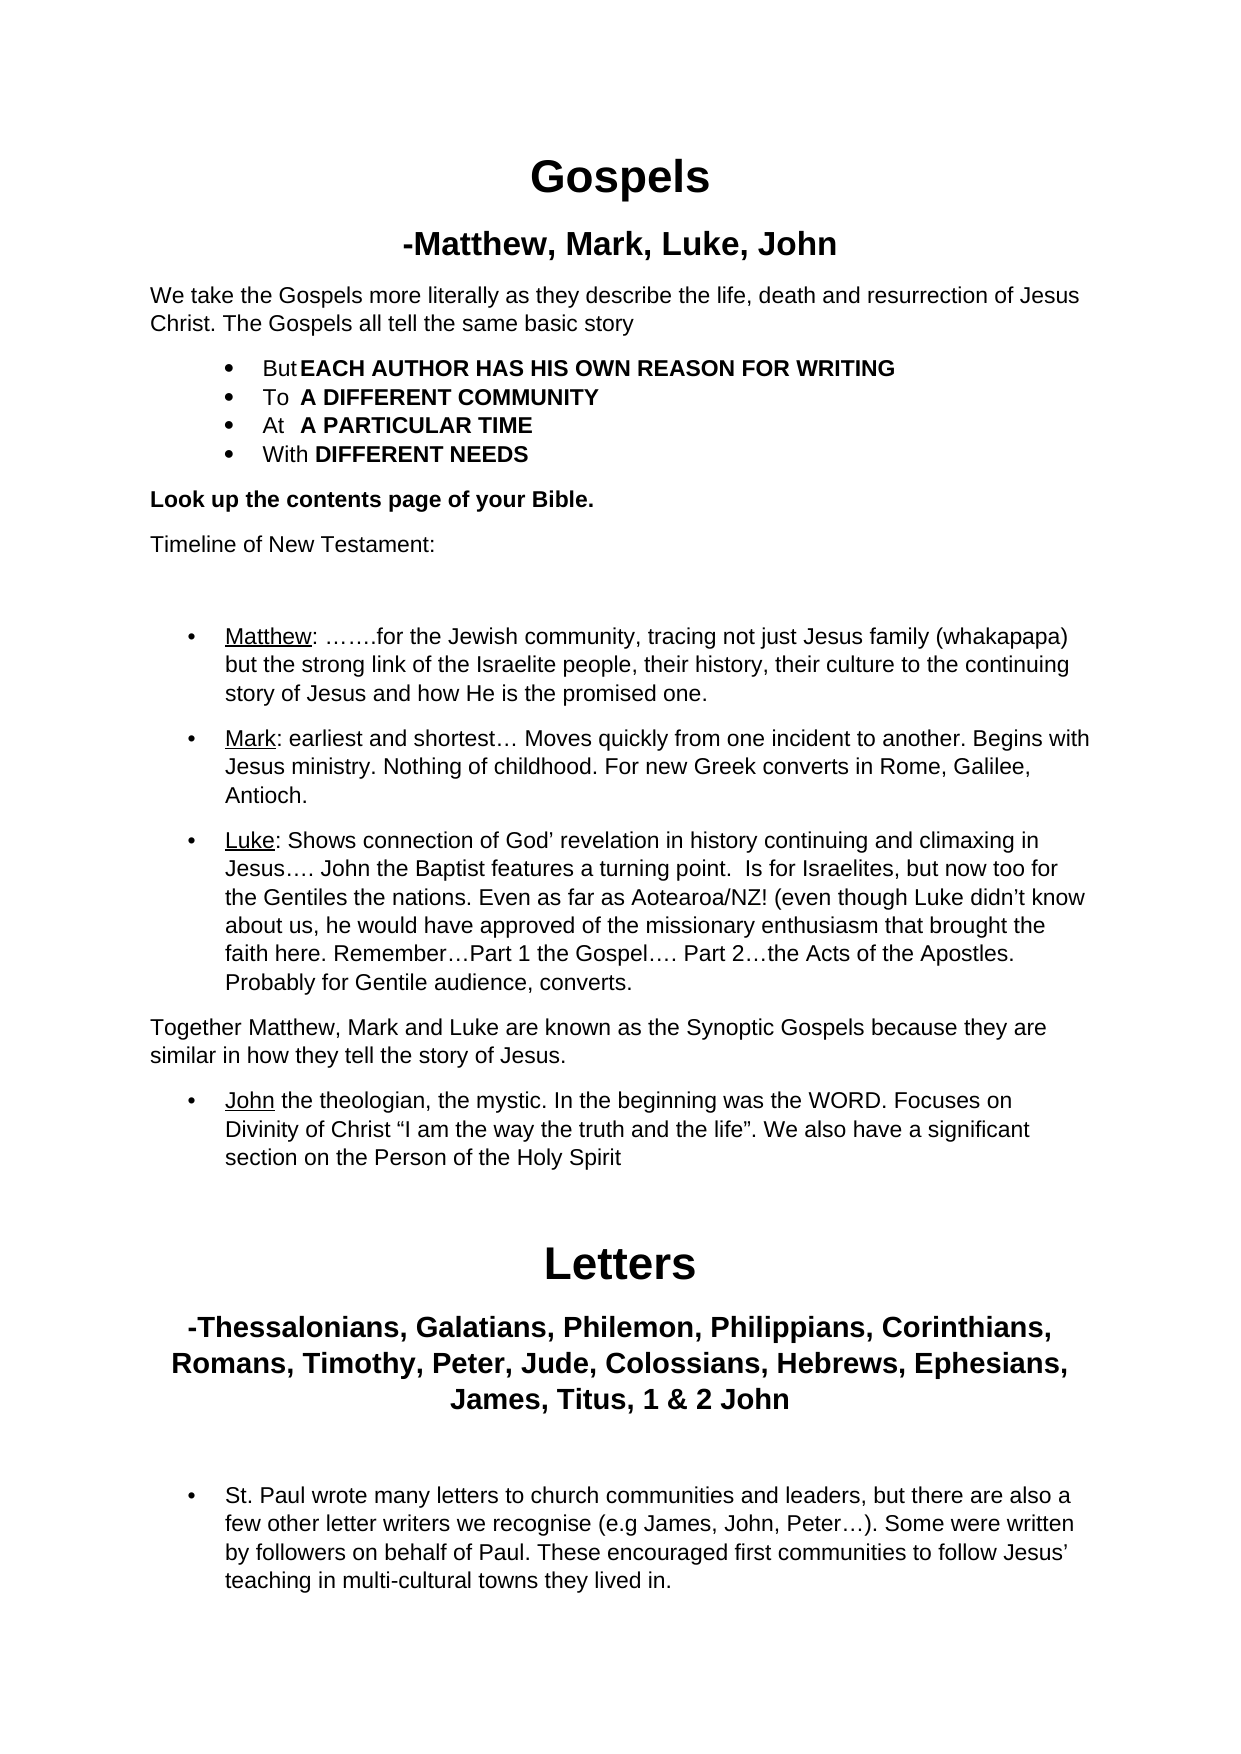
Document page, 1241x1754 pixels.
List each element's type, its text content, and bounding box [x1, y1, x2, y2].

list Luke: Shows connection of God’ revelation in history continuing and climaxing in Jesus…. John the Baptist features a turning point. Is for Israelites, but now too for the Gentiles the nations. Even as far as Aotearoa/NZ! (even though Luke didn’t know about us, he would have approved of the missionary enthusiasm that brought the faith here. Remember…Part 1 the Gospel…. Part 2…the Acts of the Apostles. Probably for Gentile audience, converts. [187, 827, 1090, 995]
list With DIFFERENT NEEDS [225, 441, 1090, 467]
text Look up the contents page of your Bible. [150, 486, 1090, 512]
text Gospels [150, 150, 1090, 203]
list Mark: earliest and shortest… Moves quickly from one incident to another. Begins with Jesus ministry. Nothing of childhood. For new Greek converts in Rome, Galilee, Antioch. [187, 725, 1090, 808]
list At A PARTICULAR TIME [225, 412, 1090, 438]
text -Thessalonians, Galatians, Philemon, Philippians, Corinthians, Romans, Timothy, Peter, Jude, Colossians, Hebrews, Ephesians, James, Titus, 1 & 2 John [150, 1310, 1090, 1416]
text We take the Gospels more literally as they describe the life, death and resurrection of Jesus Christ. The Gospels all tell the same basic story [150, 282, 1090, 336]
list St. Paul wrote many letters to church communities and leaders, but there are also a few other letter writers we recognise (e.g James, John, Peter…). Some were written by followers on behalf of Paul. These encouraged first communities to follow Jesus’ teaching in multi-cultural towns they lived in. [187, 1482, 1090, 1593]
text -Matthew, Mark, Luke, John [150, 223, 1090, 262]
text Letters [150, 1236, 1090, 1289]
list To A DIFFERENT COMMUNITY [225, 384, 1090, 410]
text Timeline of New Testament: [150, 531, 1090, 557]
text Together Matthew, Mark and Luke are known as the Synoptic Gospels because they are similar in how they tell the story of Jesus. [150, 1014, 1090, 1069]
list John the theologian, the mystic. In the beginning was the WORD. Focuses on Divinity of Christ “I am the way the truth and the life”. We also have a significant section on the Person of the Holy Spirit [187, 1087, 1090, 1171]
list Matthew: …….for the Jewish community, tracing not just Jesus family (whakapapa) but the strong link of the Israelite people, their history, their culture to the continuing story of Jesus and how He is the promised one. [187, 623, 1090, 706]
list But EACH AUTHOR HAS HIS OWN REASON FOR WRITING [225, 355, 1090, 382]
